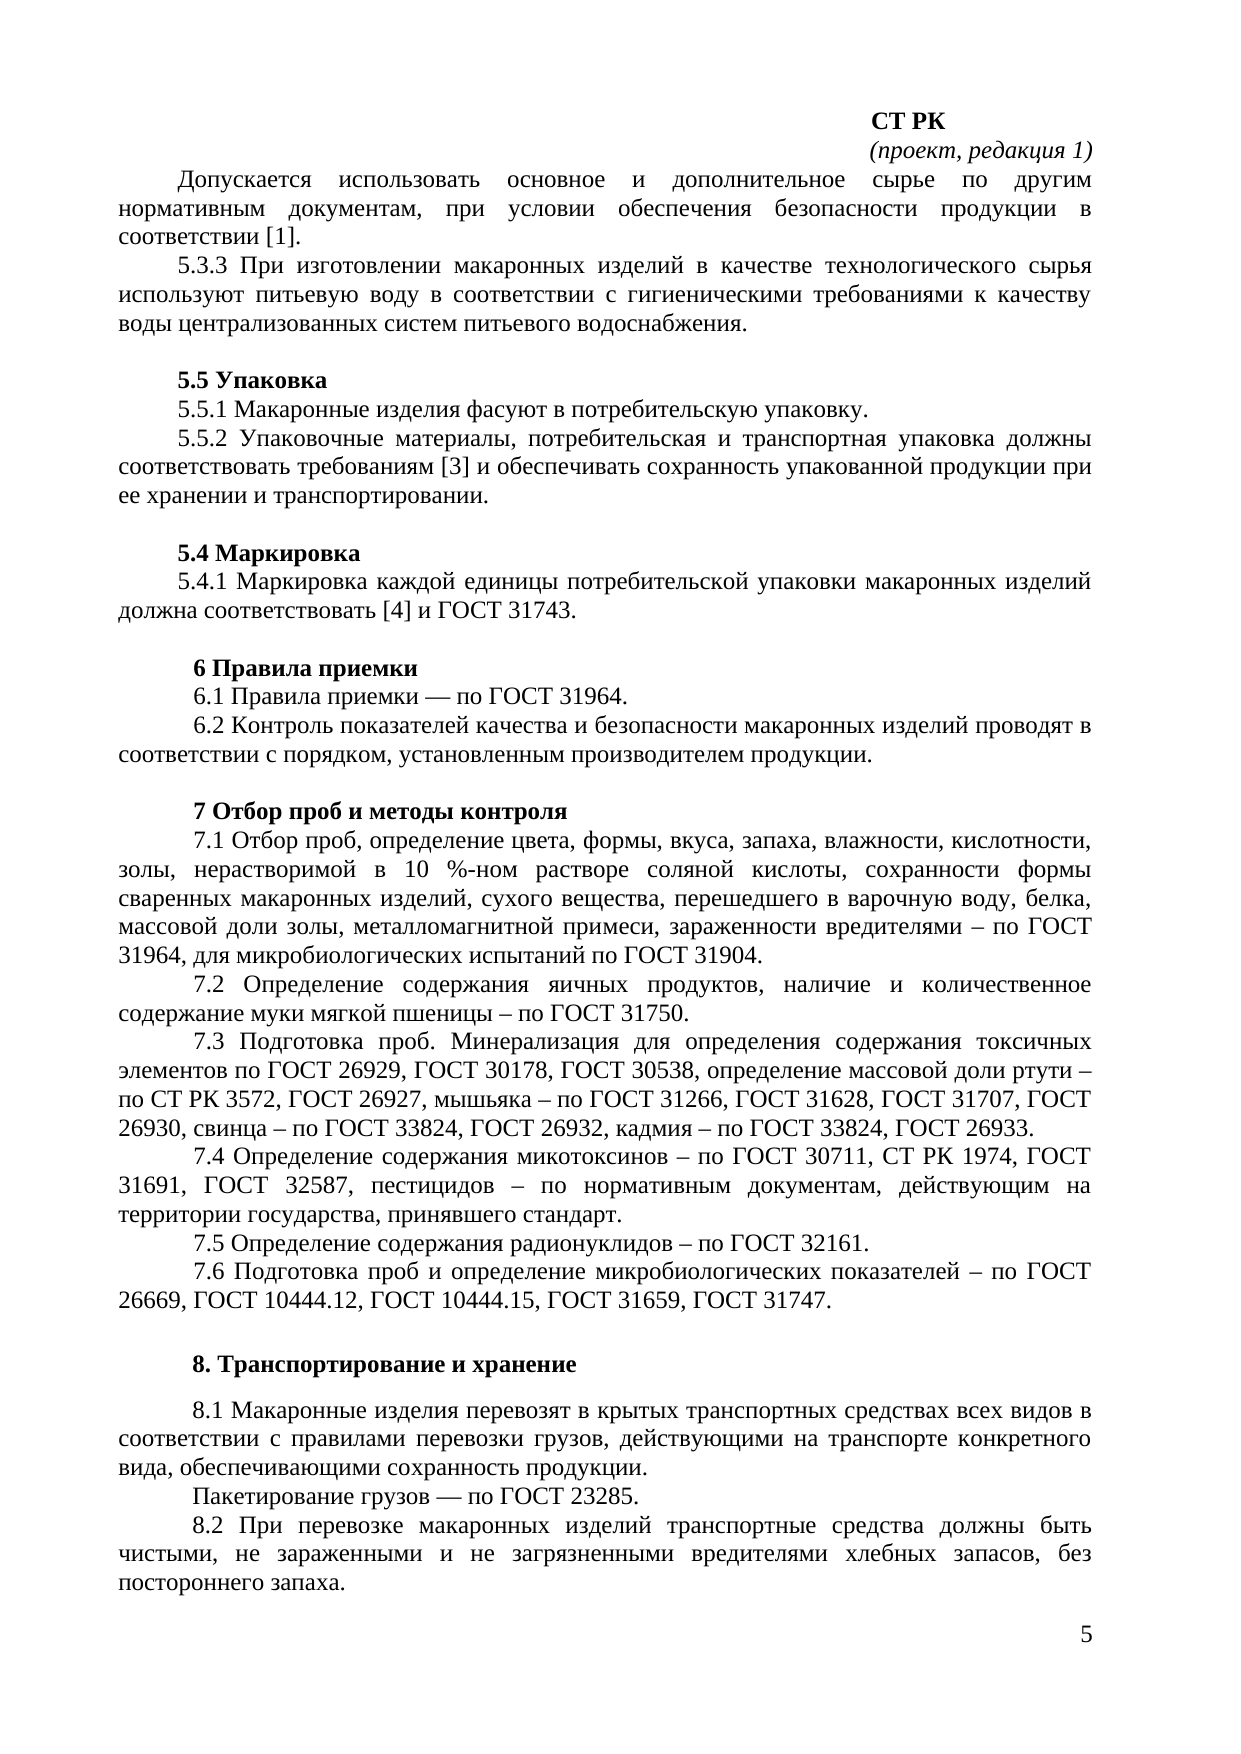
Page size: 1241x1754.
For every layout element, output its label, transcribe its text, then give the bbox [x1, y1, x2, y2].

text 5.4.1 Маркировка каждой единицы потребительской упаковки макаронных изделий должна соответствовать [4] и ГОСТ 31743. [118, 566, 1092, 624]
text Пакетирование грузов — по ГОСТ 23285. [118, 1481, 1092, 1510]
text 8. Транспортирование и хранение [170, 1349, 1092, 1378]
text 8.1 Макаронные изделия перевозят в крытых транспортных средствах всех видов в соответствии с правилами перевозки грузов, действующими на транспорте конкретного вида, обеспечивающими сохранность продукции. [118, 1395, 1092, 1481]
text 7 Отбор проб и методы контроля [118, 796, 1092, 825]
text 8.2 При перевозке макаронных изделий транспортные средства должны быть чистыми, не зараженными и не загрязненными вредителями хлебных запасов, без постороннего запаха. [118, 1510, 1092, 1596]
text 5.5.2 Упаковочные материалы, потребительская и транспортная упаковка должны соответствовать требованиям [3] и обеспечивать сохранность упакованной продукции при ее хранении и транспортировании. [118, 423, 1092, 509]
text 5.4 Маркировка [118, 538, 1092, 566]
text 7.5 Определение содержания радионуклидов – по ГОСТ 32161. [118, 1228, 1092, 1256]
text 5.5 Упаковка [118, 365, 1092, 394]
text 6.2 Контроль показателей качества и безопасности макаронных изделий проводят в соответствии с порядком, установленным производителем продукции. [118, 710, 1092, 768]
text 7.2 Определение содержания яичных продуктов, наличие и количественное содержание муки мягкой пшеницы – по ГОСТ 31750. [118, 969, 1092, 1026]
text 6.1 Правила приемки — по ГОСТ 31964. [118, 681, 1092, 710]
text 6 Правила приемки [118, 653, 1092, 681]
text 5.5.1 Макаронные изделия фасуют в потребительскую упаковку. [118, 394, 1092, 423]
text 5.3.3 При изготовлении макаронных изделий в качестве технологического сырья используют питьевую воду в соответствии с гигиеническими требованиями к качеству воды централизованных систем питьевого водоснабжения. [118, 250, 1092, 336]
text 7.1 Отбор проб, определение цвета, формы, вкуса, запаха, влажности, кислотности, золы, нерастворимой в 10 %-ном растворе соляной кислоты, сохранности формы сваренных макаронных изделий, сухого вещества, перешедшего в варочную воду, белка, массовой доли золы, металломагнитной примеси, зараженности вредителями – по ГОСТ 31964, для микробиологических испытаний по ГОСТ 31904. [118, 825, 1092, 969]
text 7.3 Подготовка проб. Минерализация для определения содержания токсичных элементов по ГОСТ 26929, ГОСТ 30178, ГОСТ 30538, определение массовой доли ртути – по СТ РК 3572, ГОСТ 26927, мышьяка – по ГОСТ 31266, ГОСТ 31628, ГОСТ 31707, ГОСТ 26930, свинца – по ГОСТ 33824, ГОСТ 26932, кадмия – по ГОСТ 33824, ГОСТ 26933. [118, 1026, 1092, 1141]
text Допускается использовать основное и дополнительное сырье по другим нормативным документам, при условии обеспечения безопасности продукции в соответствии [1]. [118, 164, 1092, 250]
text 7.6 Подготовка проб и определение микробиологических показателей – по ГОСТ 26669, ГОСТ 10444.12, ГОСТ 10444.15, ГОСТ 31659, ГОСТ 31747. [118, 1256, 1092, 1314]
text 7.4 Определение содержания микотоксинов – по ГОСТ 30711, СТ РК 1974, ГОСТ 31691, ГОСТ 32587, пестицидов – по нормативным документам, действующим на территории государства, принявшего стандарт. [118, 1141, 1092, 1228]
